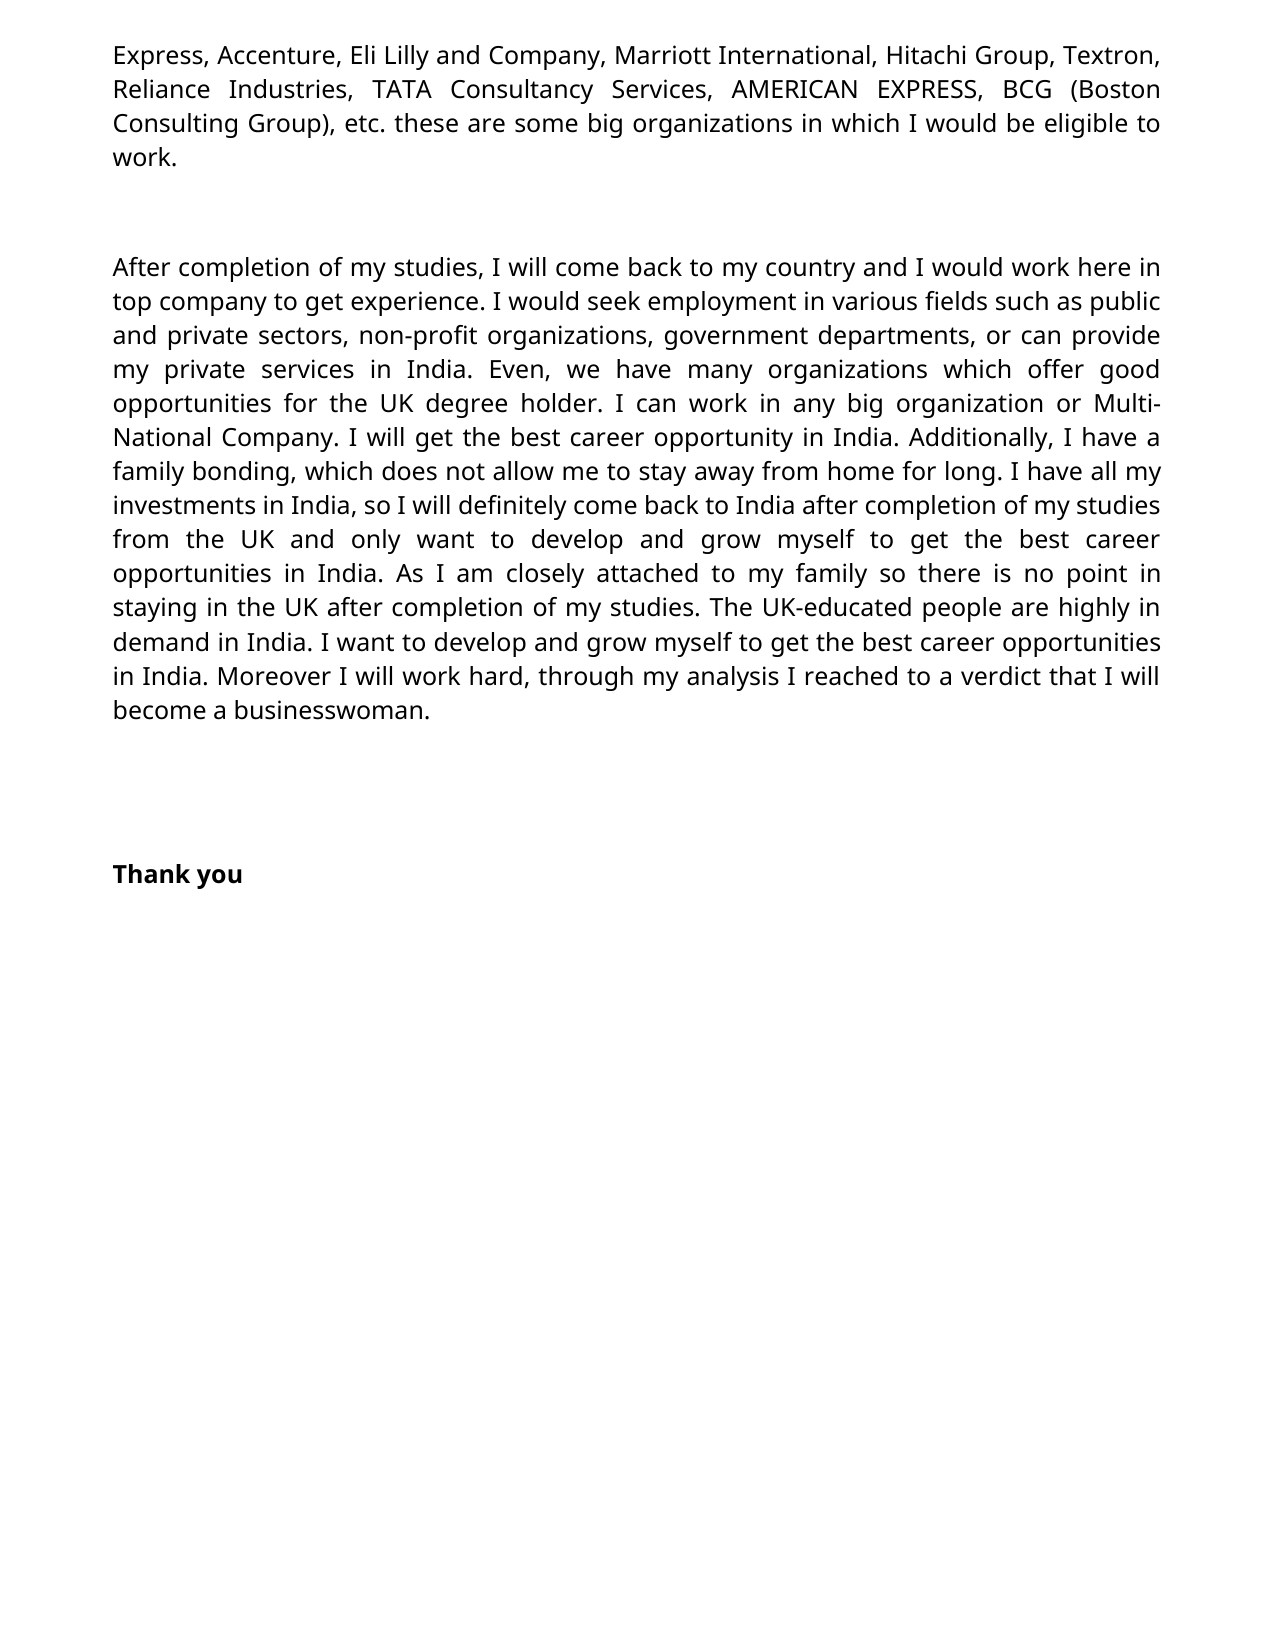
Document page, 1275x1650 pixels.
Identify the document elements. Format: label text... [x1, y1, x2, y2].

text Thank you [112, 857, 1162, 891]
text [112, 37, 1162, 174]
text After completion of my studies, I will come back to my country and I would work here in top company to get experience. I would seek employment in various fields such as public and private sectors, non-profit organizations, government departments, or can provide my private services in India. Even, we have many organizations which offer good opportunities for the UK degree holder. I can work in any big organization or Multi-National Company. I will get the best career opportunity in India. Additionally, I have a family bonding, which does not allow me to stay away from home for long. I have all my investments in India, so I will definitely come back to India after completion of my studies from the UK and only want to develop and grow myself to get the best career opportunities in India. As I am closely attached to my family so there is no point in staying in the UK after completion of my studies. The UK-educated people are highly in demand in India. I want to develop and grow myself to get the best career opportunities in India. Moreover I will work hard, through my analysis I reached to a verdict that I will become a businesswoman. [112, 249, 1162, 726]
